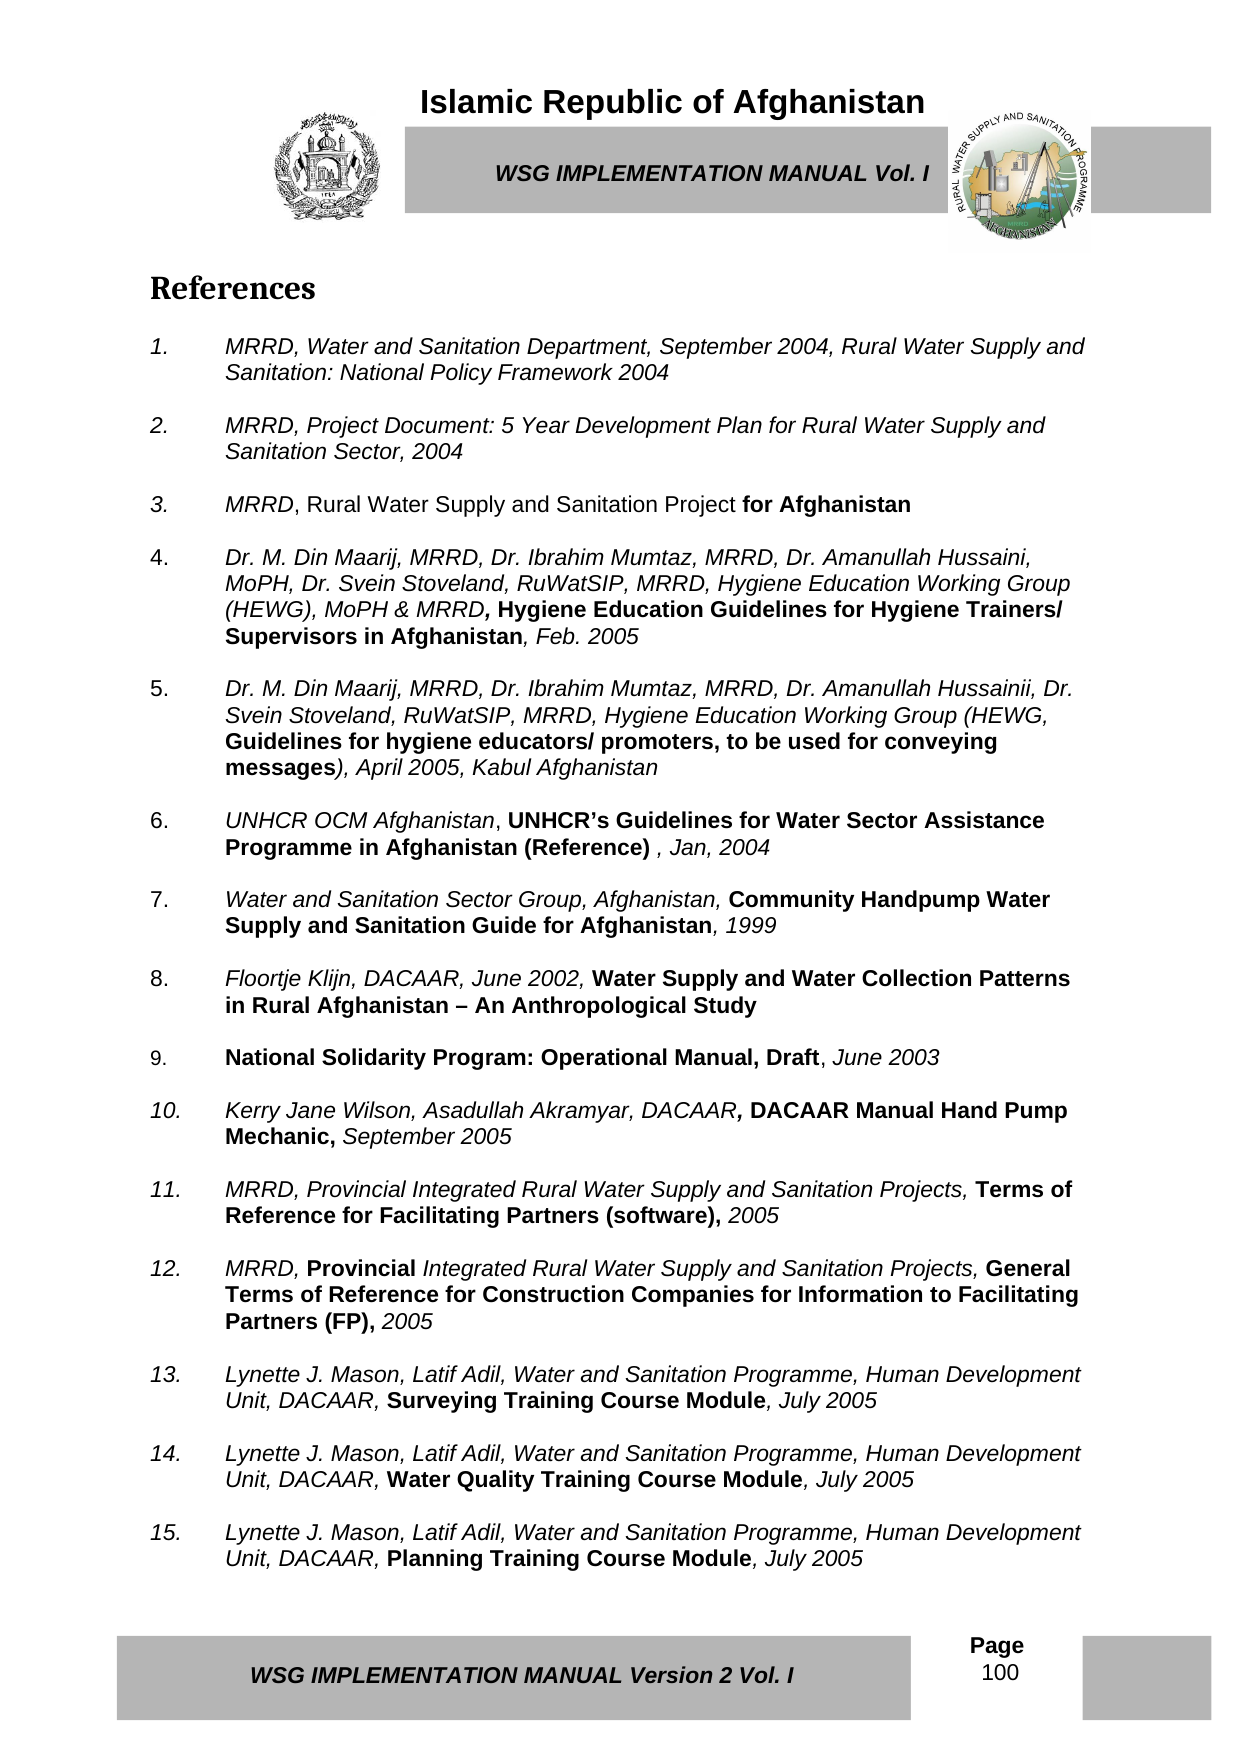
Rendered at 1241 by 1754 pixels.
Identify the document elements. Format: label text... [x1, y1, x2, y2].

picture [273, 110, 384, 223]
list Kerry Jane Wilson, Asadullah Akramyar, DACAAR, DACAAR Manual Hand Pump Mechanic, September 2005 [150, 1097, 1090, 1150]
list Lynette J. Mason, Latif Adil, Water and Sanitation Programme, Human Development Unit, DACAAR, Surveying Training Course Module, July 2005 [150, 1361, 1090, 1413]
list Water and Sanitation Sector Group, Afghanistan, Community Handpump Water Supply and Sanitation Guide for Afghanistan, 1999 [150, 886, 1090, 939]
list MRRD, Provincial Integrated Rural Water Supply and Sanitation Projects, Terms of Reference for Facilitating Partners (software), 2005 [150, 1176, 1090, 1229]
picture [948, 110, 1091, 253]
text 2. MRRD, Project Document: 5 Year Development Plan for Rural Water Supply and Sanitation Sector, 2004 [150, 412, 1090, 464]
subtitle References [150, 269, 1090, 308]
list Lynette J. Mason, Latif Adil, Water and Sanitation Programme, Human Development Unit, DACAAR, Water Quality Training Course Module, July 2005 [150, 1439, 1090, 1492]
list Dr. M. Din Maarij, MRRD, Dr. Ibrahim Mumtaz, MRRD, Dr. Amanullah Hussaini, MoPH, Dr. Svein Stoveland, RuWatSIP, MRRD, Hygiene Education Working Group (HEWG), MoPH & MRRD, Hygiene Education Guidelines for Hygiene Trainers/ Supervisors in Afghanistan, Feb. 2005 [150, 543, 1090, 649]
text 1. MRRD, Water and Sanitation Department, September 2004, Rural Water Supply and Sanitation: National Policy Framework 2004 [150, 333, 1090, 385]
list Lynette J. Mason, Latif Adil, Water and Sanitation Programme, Human Development Unit, DACAAR, Planning Training Course Module, July 2005 [150, 1519, 1090, 1571]
list MRRD, Provincial Integrated Rural Water Supply and Sanitation Projects, General Terms of Reference for Construction Companies for Information to Facilitating Partners (FP), 2005 [150, 1255, 1090, 1334]
list UNHCR OCM Afghanistan, UNHCR’s Guidelines for Water Sector Assistance Programme in Afghanistan (Reference) , Jan, 2004 [150, 807, 1090, 860]
list Floortje Klijn, DACAAR, June 2002, Water Supply and Water Collection Patterns in Rural Afghanistan – An Anthropological Study [150, 965, 1090, 1018]
list National Solidarity Program: Operational Manual, Draft, June 2003 [150, 1044, 1090, 1071]
list Dr. M. Din Maarij, MRRD, Dr. Ibrahim Mumtaz, MRRD, Dr. Amanullah Hussainii, Dr. Svein Stoveland, RuWatSIP, MRRD, Hygiene Education Working Group (HEWG, Guidelines for hygiene educators/ promoters, to be used for conveying messages), April 2005, Kabul Afghanistan [150, 675, 1090, 781]
text 3. MRRD, Rural Water Supply and Sanitation Project for Afghanistan [150, 491, 1090, 517]
